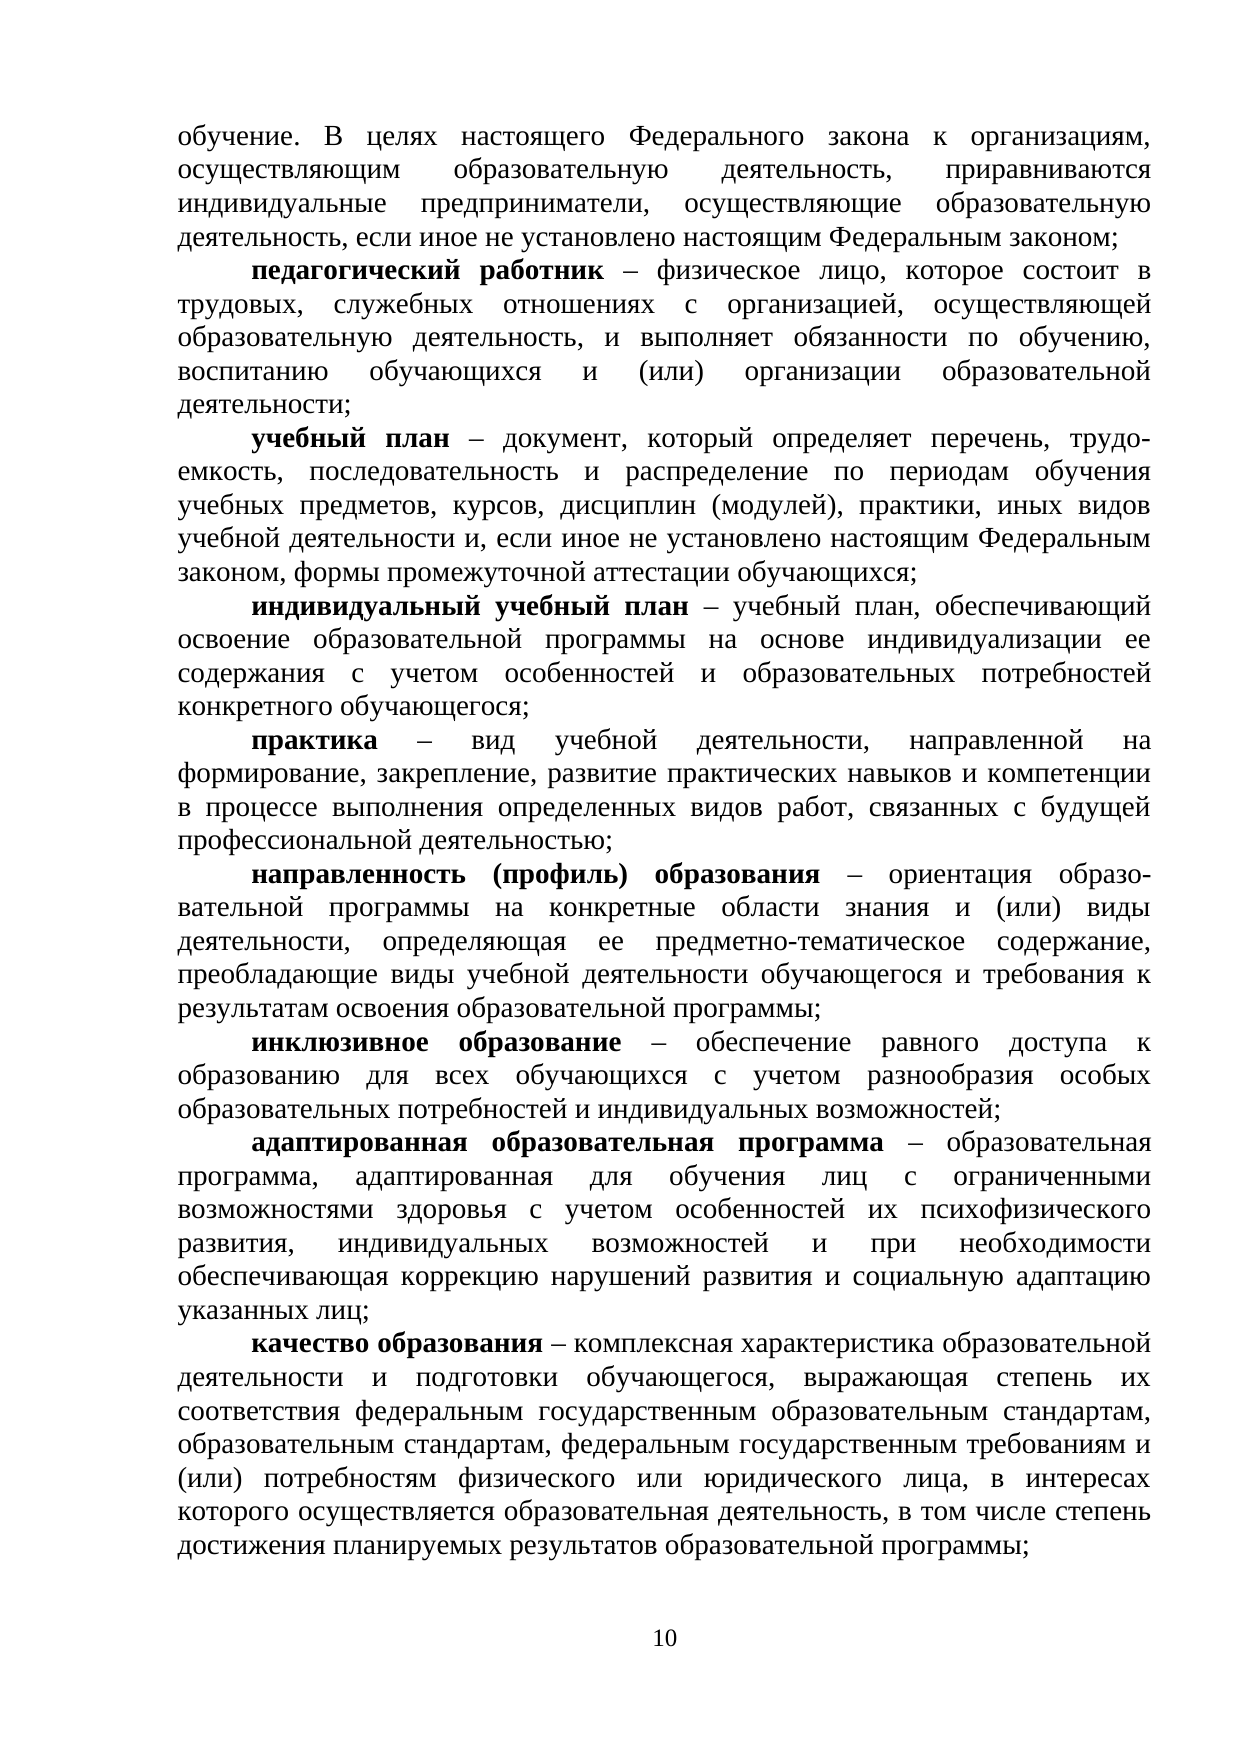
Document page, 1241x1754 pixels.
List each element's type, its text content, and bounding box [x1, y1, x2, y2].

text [177, 118, 1152, 252]
text практика – вид учебной деятельности, направленной на формирование, закрепление, развитие практических навыков и компетенции в процессе выполнения определенных видов работ, связанных с будущей профессиональной деятельностью; [177, 722, 1152, 856]
text индивидуальный учебный план – учебный план, обеспечивающий освоение образовательной программы на основе индивидуализации ее содержания с учетом особенностей и образовательных потребностей конкретного обучающегося; [177, 588, 1152, 722]
text учебный план – документ, который определяет перечень, трудо-емкость, последовательность и распределение по периодам обучения учебных предметов, курсов, дисциплин (модулей), практики, иных видов учебной деятельности и, если иное не установлено настоящим Федеральным законом, формы промежуточной аттестации обучающихся; [177, 420, 1152, 588]
text направленность (профиль) образования – ориентация образо-вательной программы на конкретные области знания и (или) виды деятельности, определяющая ее предметно-тематическое содержание, преобладающие виды учебной деятельности обучающегося и требования к результатам освоения образовательной программы; [177, 856, 1152, 1024]
text качество образования – комплексная характеристика образовательной деятельности и подготовки обучающегося, выражающая степень их соответствия федеральным государственным образовательным стандартам, образовательным стандартам, федеральным государственным требованиям и (или) потребностям физического или юридического лица, в интересах которого осуществляется образовательная деятельность, в том числе степень достижения планируемых результатов образовательной программы; [177, 1326, 1152, 1560]
text инклюзивное образование – обеспечение равного доступа к образованию для всех обучающихся с учетом разнообразия особых образовательных потребностей и индивидуальных возможностей; [177, 1024, 1152, 1124]
text педагогический работник – физическое лицо, которое состоит в трудовых, служебных отношениях с организацией, осуществляющей образовательную деятельность, и выполняет обязанности по обучению, воспитанию обучающихся и (или) организации образовательной деятельности; [177, 252, 1152, 420]
text адаптированная образовательная программа – образовательная программа, адаптированная для обучения лиц с ограниченными возможностями здоровья с учетом особенностей их психофизического развития, индивидуальных возможностей и при необходимости обеспечивающая коррекцию нарушений развития и социальную адаптацию указанных лиц; [177, 1124, 1152, 1326]
